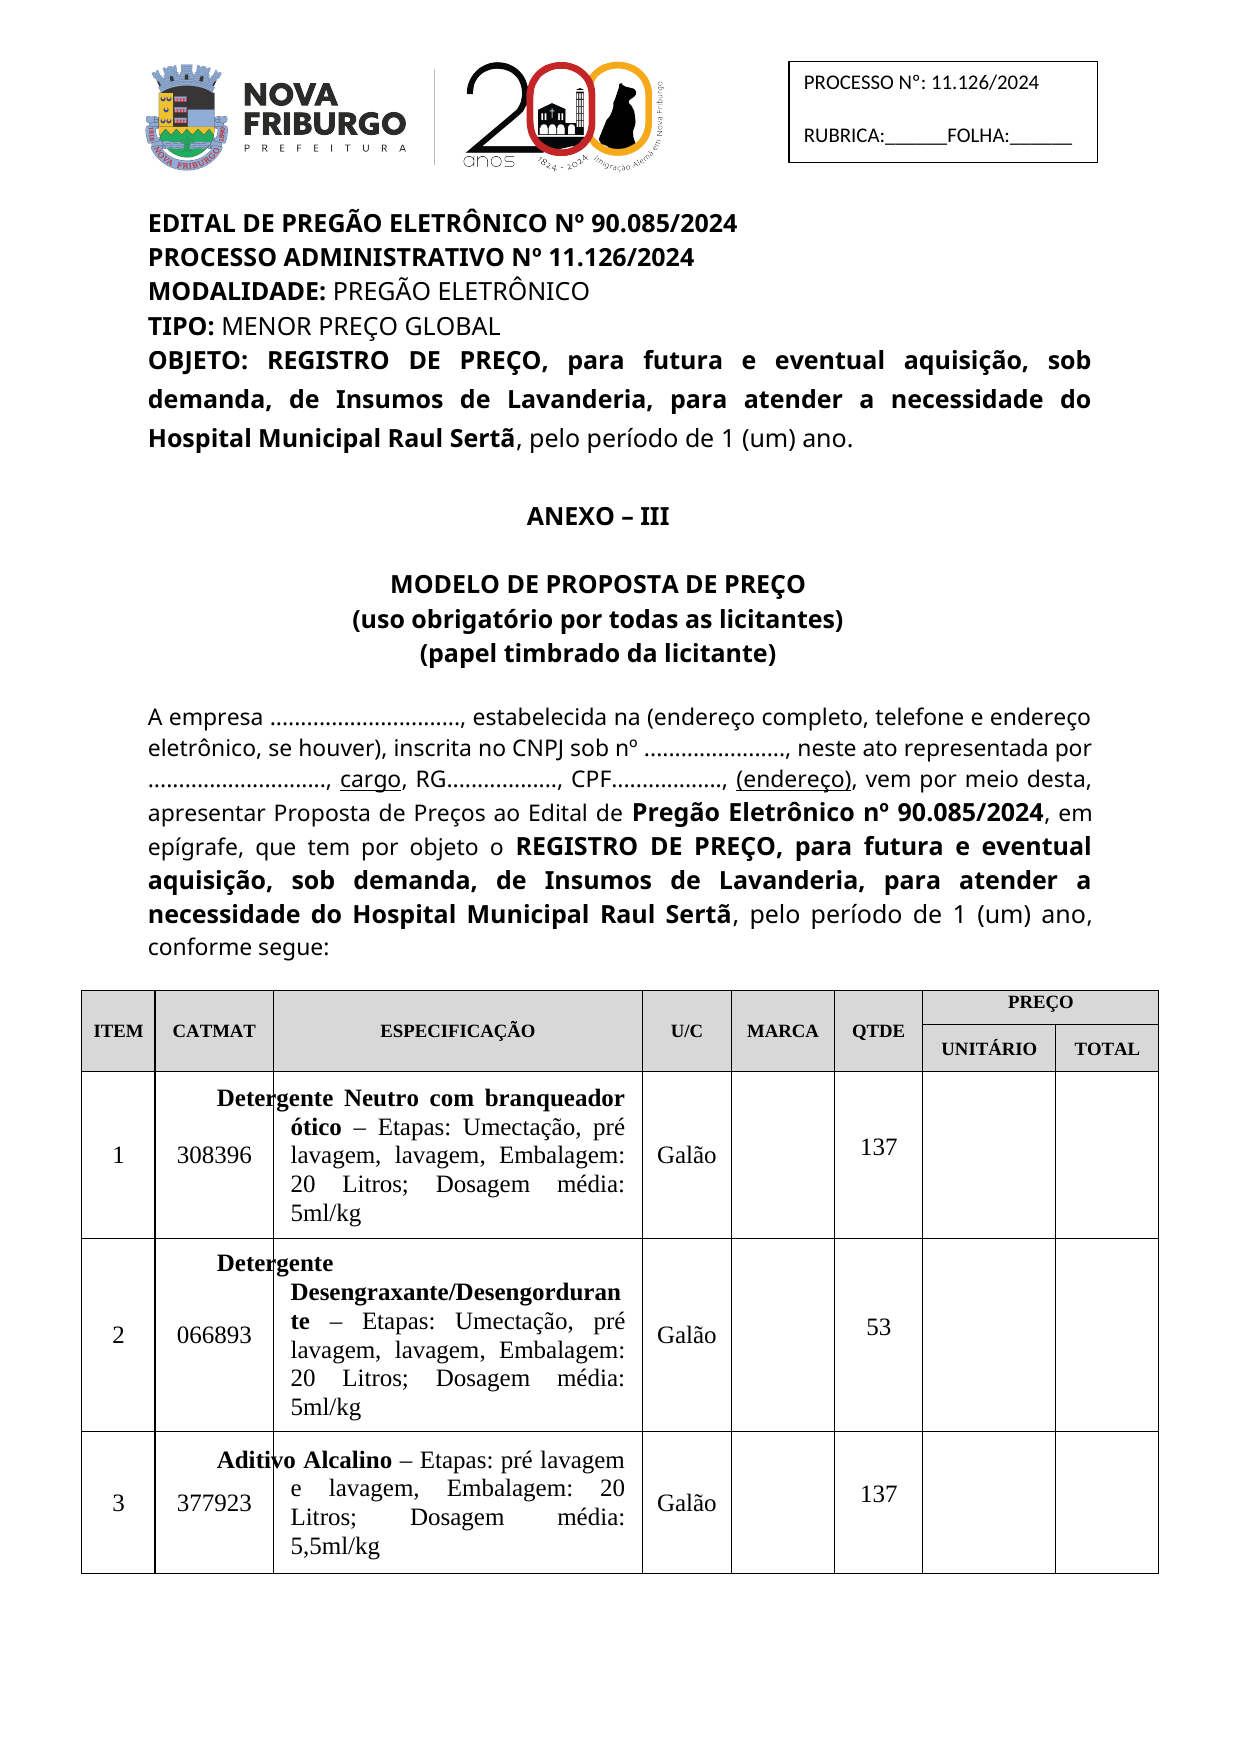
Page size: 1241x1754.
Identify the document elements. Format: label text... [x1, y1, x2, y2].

table_cell Aditivo Alcalino – Etapas: pré lavagem e lavagem, Embalagem: 20 Litros; Dosagem média: 5,5ml/kg [274, 1432, 642, 1573]
table_cell 308396 [156, 1072, 273, 1238]
table_cell [923, 1072, 1055, 1238]
picture [118, 29, 696, 200]
table_cell TOTAL [1056, 1025, 1158, 1071]
text EDITAL DE PREGÃO ELETRÔNICO Nº 90.085/2024 [148, 206, 1092, 240]
table_cell [923, 1239, 1055, 1431]
table_cell [1056, 1239, 1158, 1431]
table_cell UNITÁRIO [923, 1025, 1055, 1071]
text (papel timbrado da licitante) [103, 635, 1092, 669]
table_cell Detergente Neutro com branqueador ótico – Etapas: Umectação, pré lavagem, lavagem, Embalagem: 20 Litros; Dosagem média: 5ml/kg [274, 1072, 642, 1238]
table_header ESPECIFICAÇÃO [274, 991, 642, 1071]
text (uso obrigatório por todas as licitantes) [103, 601, 1092, 635]
table_cell [1056, 1072, 1158, 1238]
table_header CATMAT [156, 991, 273, 1071]
table_header QTDE [835, 991, 922, 1071]
table_cell 066893 [156, 1239, 273, 1431]
table_cell Galão [643, 1072, 731, 1238]
table_cell Galão [643, 1432, 731, 1573]
table_cell 137 [835, 1432, 922, 1573]
table_cell [1056, 1432, 1158, 1573]
table_header ITEM [82, 991, 154, 1071]
text OBJETO: REGISTRO DE PREÇO, para futura e eventual aquisição, sob demanda, de Insumos de Lavanderia, para atender a necessidade do Hospital Municipal Raul Sertã, pelo período de 1 (um) ano. [148, 342, 1092, 455]
table_cell 377923 [156, 1432, 273, 1573]
table_cell 1 [82, 1072, 154, 1238]
table_cell [732, 1072, 834, 1238]
table_cell Detergente Desengraxante/Desengordurante – Etapas: Umectação, pré lavagem, lavagem, Embalagem: 20 Litros; Dosagem média: 5ml/kg [274, 1239, 642, 1431]
table_cell [923, 1432, 1055, 1573]
table_cell 137 [835, 1072, 922, 1238]
list A empresa ..............................., estabelecida na (endereço completo, telefone e endereço eletrônico, se houver), inscrita no CNPJ sob nº ......................., neste ato representada por ............................., cargo, RG.................., CPF.................., (endereço), vem por meio desta, apresentar Proposta de Preços ao Edital de Pregão Eletrônico nº 90.085/2024, em epígrafe, que tem por objeto o REGISTRO DE PREÇO, para futura e eventual aquisição, sob demanda, de Insumos de Lavanderia, para atender a necessidade do Hospital Municipal Raul Sertã, pelo período de 1 (um) ano, conforme segue: [148, 701, 1092, 962]
table_header U/C [643, 991, 731, 1071]
text TIPO: MENOR PREÇO GLOBAL [148, 308, 1092, 342]
table_cell Galão [643, 1239, 731, 1431]
text Modelo de proposta DE PREÇO [103, 567, 1092, 601]
text ANEXO – III [103, 499, 1092, 533]
table_cell 3 [82, 1432, 154, 1573]
table_cell [732, 1432, 834, 1573]
text PROCESSO ADMINISTRATIVO Nº 11.126/2024 [148, 240, 1092, 274]
table_cell [732, 1239, 834, 1431]
table_cell 2 [82, 1239, 154, 1431]
table_cell 53 [835, 1239, 922, 1431]
table_header PREÇO [923, 991, 1158, 1024]
text MODALIDADE: PREGÃO ELETRÔNICO [148, 274, 1092, 308]
table_header MARCA [732, 991, 834, 1071]
